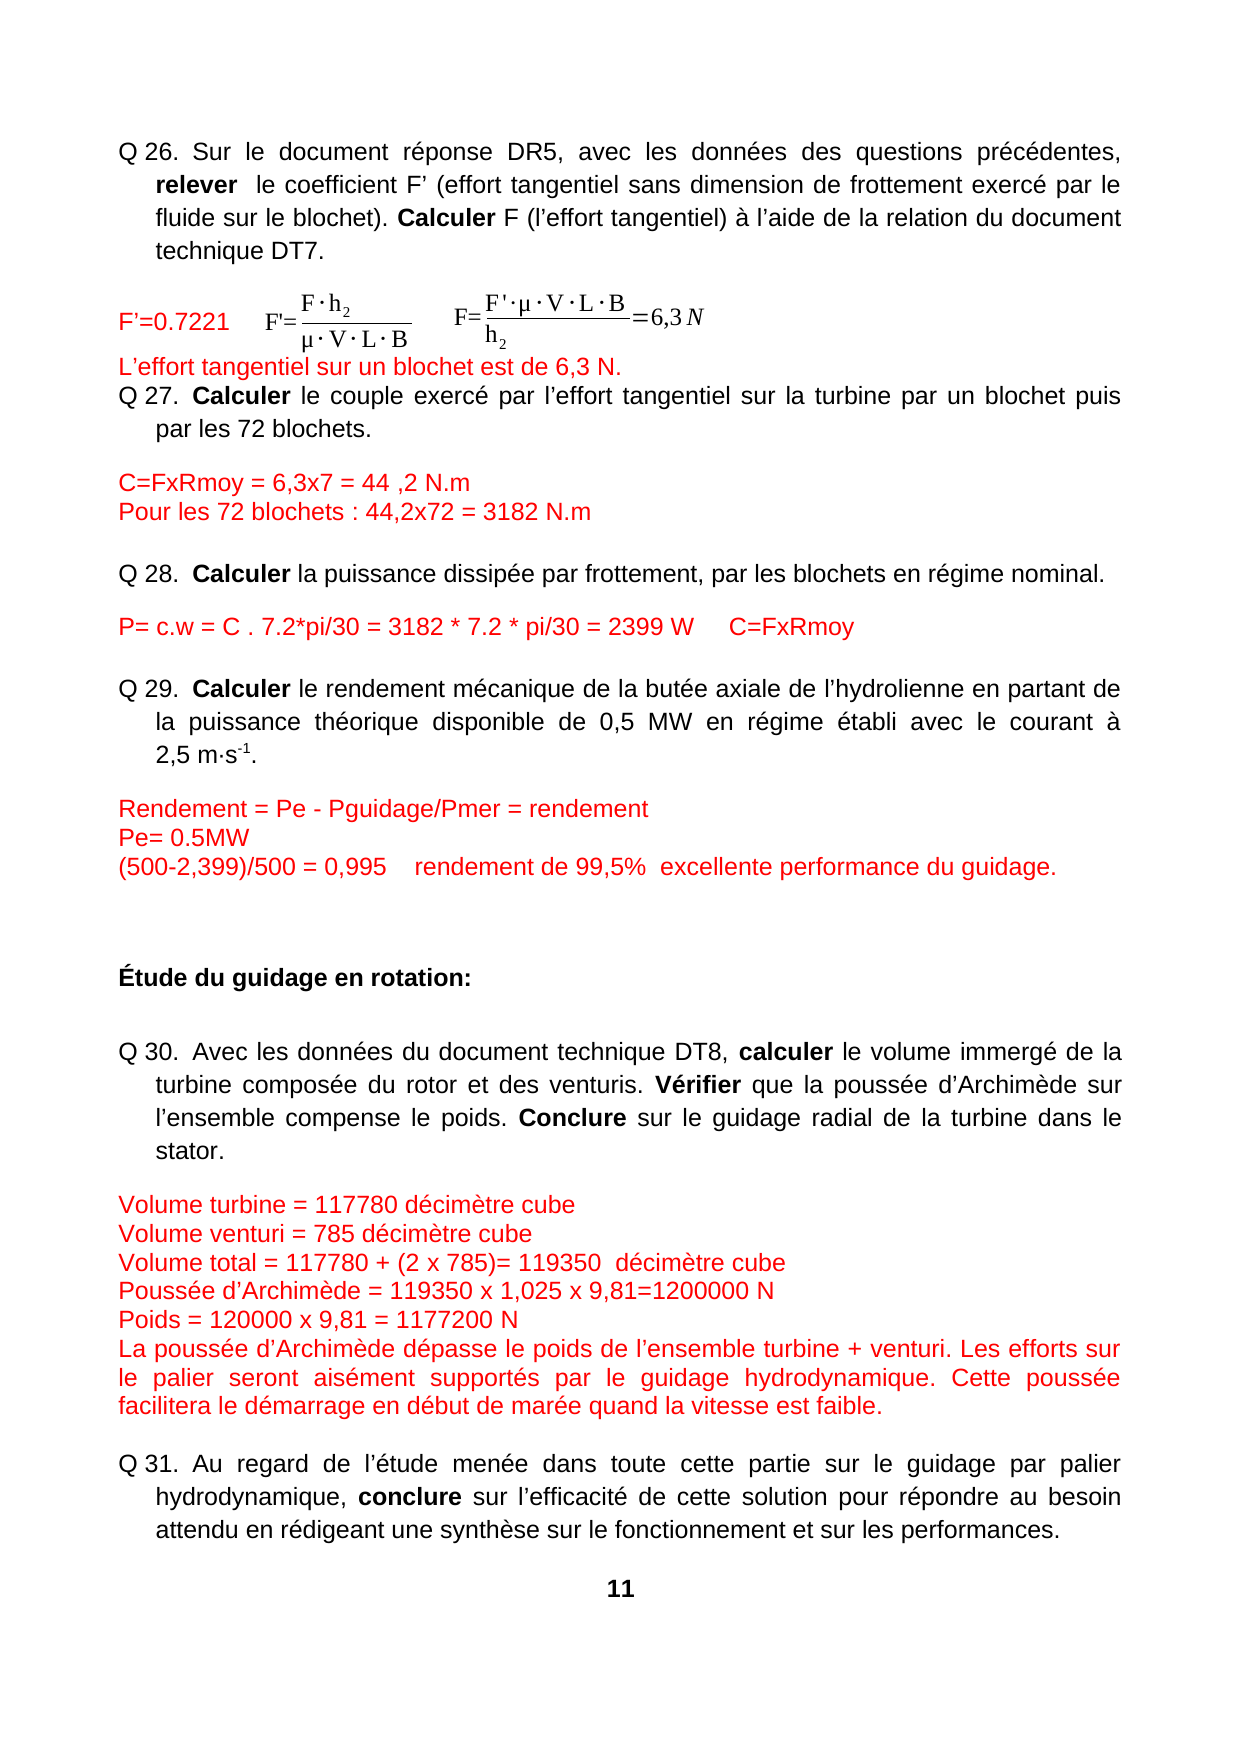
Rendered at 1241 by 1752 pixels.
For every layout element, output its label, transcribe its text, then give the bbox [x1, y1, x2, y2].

text Pour les 72 blochets : 44,2x72 = 3182 N.m [118, 497, 1123, 526]
text Étude du guidage en rotation: [118, 963, 1123, 992]
text Calculer le rendement mécanique de la butée axiale de l’hydrolienne en partant de la puissance théorique disponible de 0,5 MW en régime établi avec le courant à 2,5 m∙s-1. [118, 674, 1123, 769]
text Volume total = 117780 + (2 x 785)= 119350 décimètre cube [118, 1247, 1123, 1276]
text (500-2,399)/500 = 0,995 rendement de 99,5% excellente performance du guidage. [118, 852, 1123, 880]
text Pe= 0.5MW [118, 823, 1123, 852]
text Poids = 120000 x 9,81 = 1177200 N [118, 1305, 1123, 1334]
text La poussée d’Archimède dépasse le poids de l’ensemble turbine + venturi. Les efforts sur le palier seront aisément supportés par le guidage hydrodynamique. Cette poussée facilitera le démarrage en début de marée quand la vitesse est faible. [118, 1334, 1123, 1420]
text Rendement = Pe - Pguidage/Pmer = rendement [118, 794, 1123, 823]
text L’effort tangentiel sur un blochet est de 6,3 N. [118, 352, 1123, 381]
text F’=0.7221 [118, 290, 1123, 352]
text Calculer le couple exercé par l’effort tangentiel sur la turbine par un blochet puis par les 72 blochets. [118, 381, 1123, 443]
text Avec les données du document technique DT8, calculer le volume immergé de la turbine composée du rotor et des venturis. Vérifier que la poussée d’Archimède sur l’ensemble compense le poids. Conclure sur le guidage radial de la turbine dans le stator. [118, 1037, 1123, 1165]
text Volume turbine = 117780 décimètre cube [118, 1190, 1123, 1219]
text Sur le document réponse DR5, avec les données des questions précédentes, relever le coefficient F’ (effort tangentiel sans dimension de frottement exercé par le fluide sur le blochet). Calculer F (l’effort tangentiel) à l’aide de la relation du document technique DT7. [118, 137, 1123, 264]
text P= c.w = C . 7.2*pi/30 = 3182 * 7.2 * pi/30 = 2399 W C=FxRmoy [118, 612, 1123, 641]
text Poussée d’Archimède = 119350 x 1,025 x 9,81=1200000 N [118, 1276, 1123, 1305]
text Au regard de l’étude menée dans toute cette partie sur le guidage par palier hydrodynamique, conclure sur l’efficacité de cette solution pour répondre au besoin attendu en rédigeant une synthèse sur le fonctionnement et sur les performances. [118, 1449, 1123, 1543]
text Volume venturi = 785 décimètre cube [118, 1219, 1123, 1247]
text Calculer la puissance dissipée par frottement, par les blochets en régime nominal. [118, 558, 1123, 587]
text C=FxRmoy = 6,3x7 = 44 ,2 N.m [118, 468, 1123, 497]
